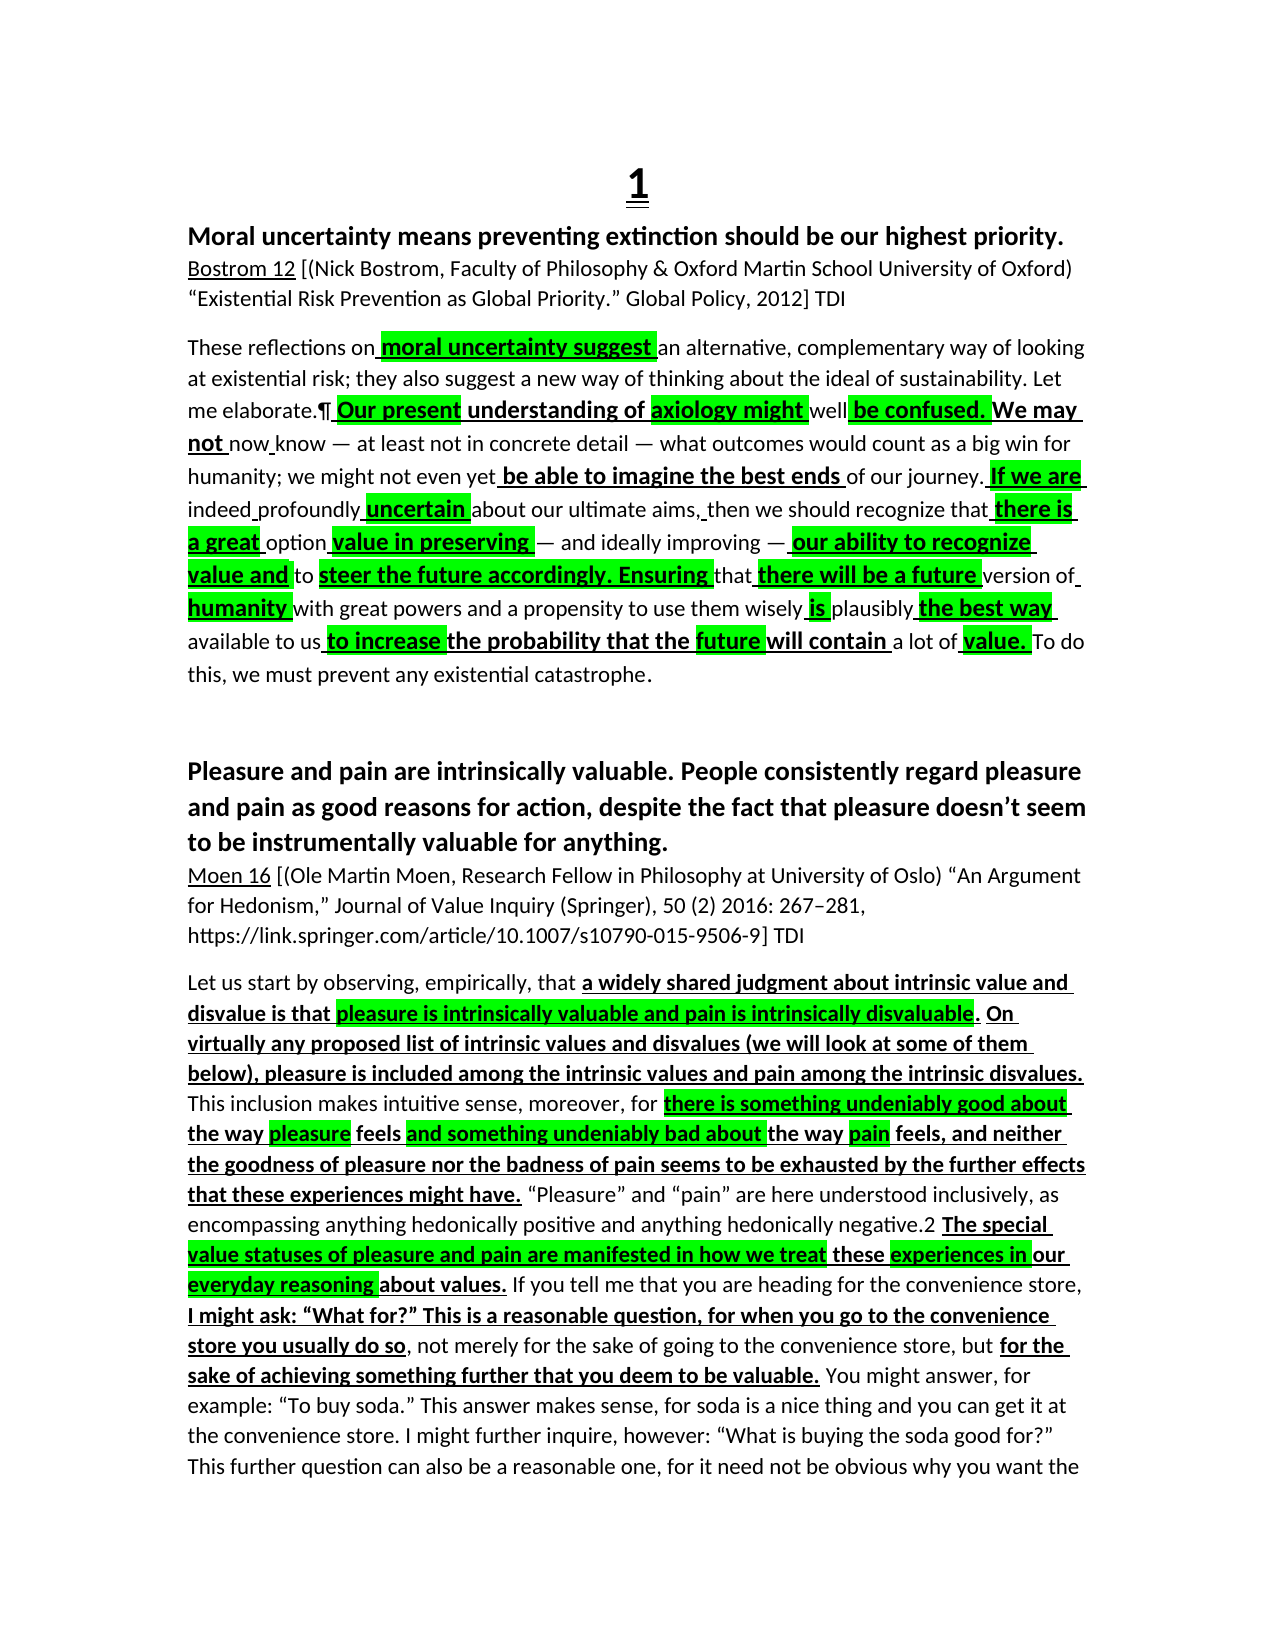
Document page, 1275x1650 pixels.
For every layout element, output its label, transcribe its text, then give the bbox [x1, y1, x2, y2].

subtitle Pleasure and pain are intrinsically valuable. People consistently regard pleasure and pain as good reasons for action, despite the fact that pleasure doesn’t seem to be instrumentally valuable for anything. [187, 754, 1087, 858]
text Moen 16 [(Ole Martin Moen, Research Fellow in Philosophy at University of Oslo) “An Argument for Hedonism,” Journal of Value Inquiry (Springer), 50 (2) 2016: 267–281, https://link.springer.com/article/10.1007/s10790-015-9506-9] TDI [187, 861, 1087, 949]
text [187, 968, 1087, 1480]
text Bostrom 12 [(Nick Bostrom, Faculty of Philosophy & Oxford Martin School University of Oxford) “Existential Risk Prevention as Global Priority.” Global Policy, 2012] TDI [187, 254, 1087, 312]
text These reflections on moral uncertainty suggest an alternative, complementary way of looking at existential risk; they also suggest a new way of thinking about the ideal of sustainability. Let me elaborate.¶ Our present understanding of axiology might well be confused. We may not now know — at least not in concrete detail — what outcomes would count as a big win for humanity; we might not even yet be able to imagine the best ends of our journey. If we are indeed profoundly uncertain about our ultimate aims, then we should recognize that there is a great option value in preserving — and ideally improving — our ability to recognize value and to steer the future accordingly. Ensuring that there will be a future version of humanity with great powers and a propensity to use them wisely is plausibly the best way available to us to increase the probability that the future will contain a lot of value. To do this, we must prevent any existential catastrophe. [187, 331, 1087, 688]
subtitle Moral uncertainty means preventing extinction should be our highest priority. [187, 219, 1087, 252]
subtitle 1 [187, 154, 1087, 210]
